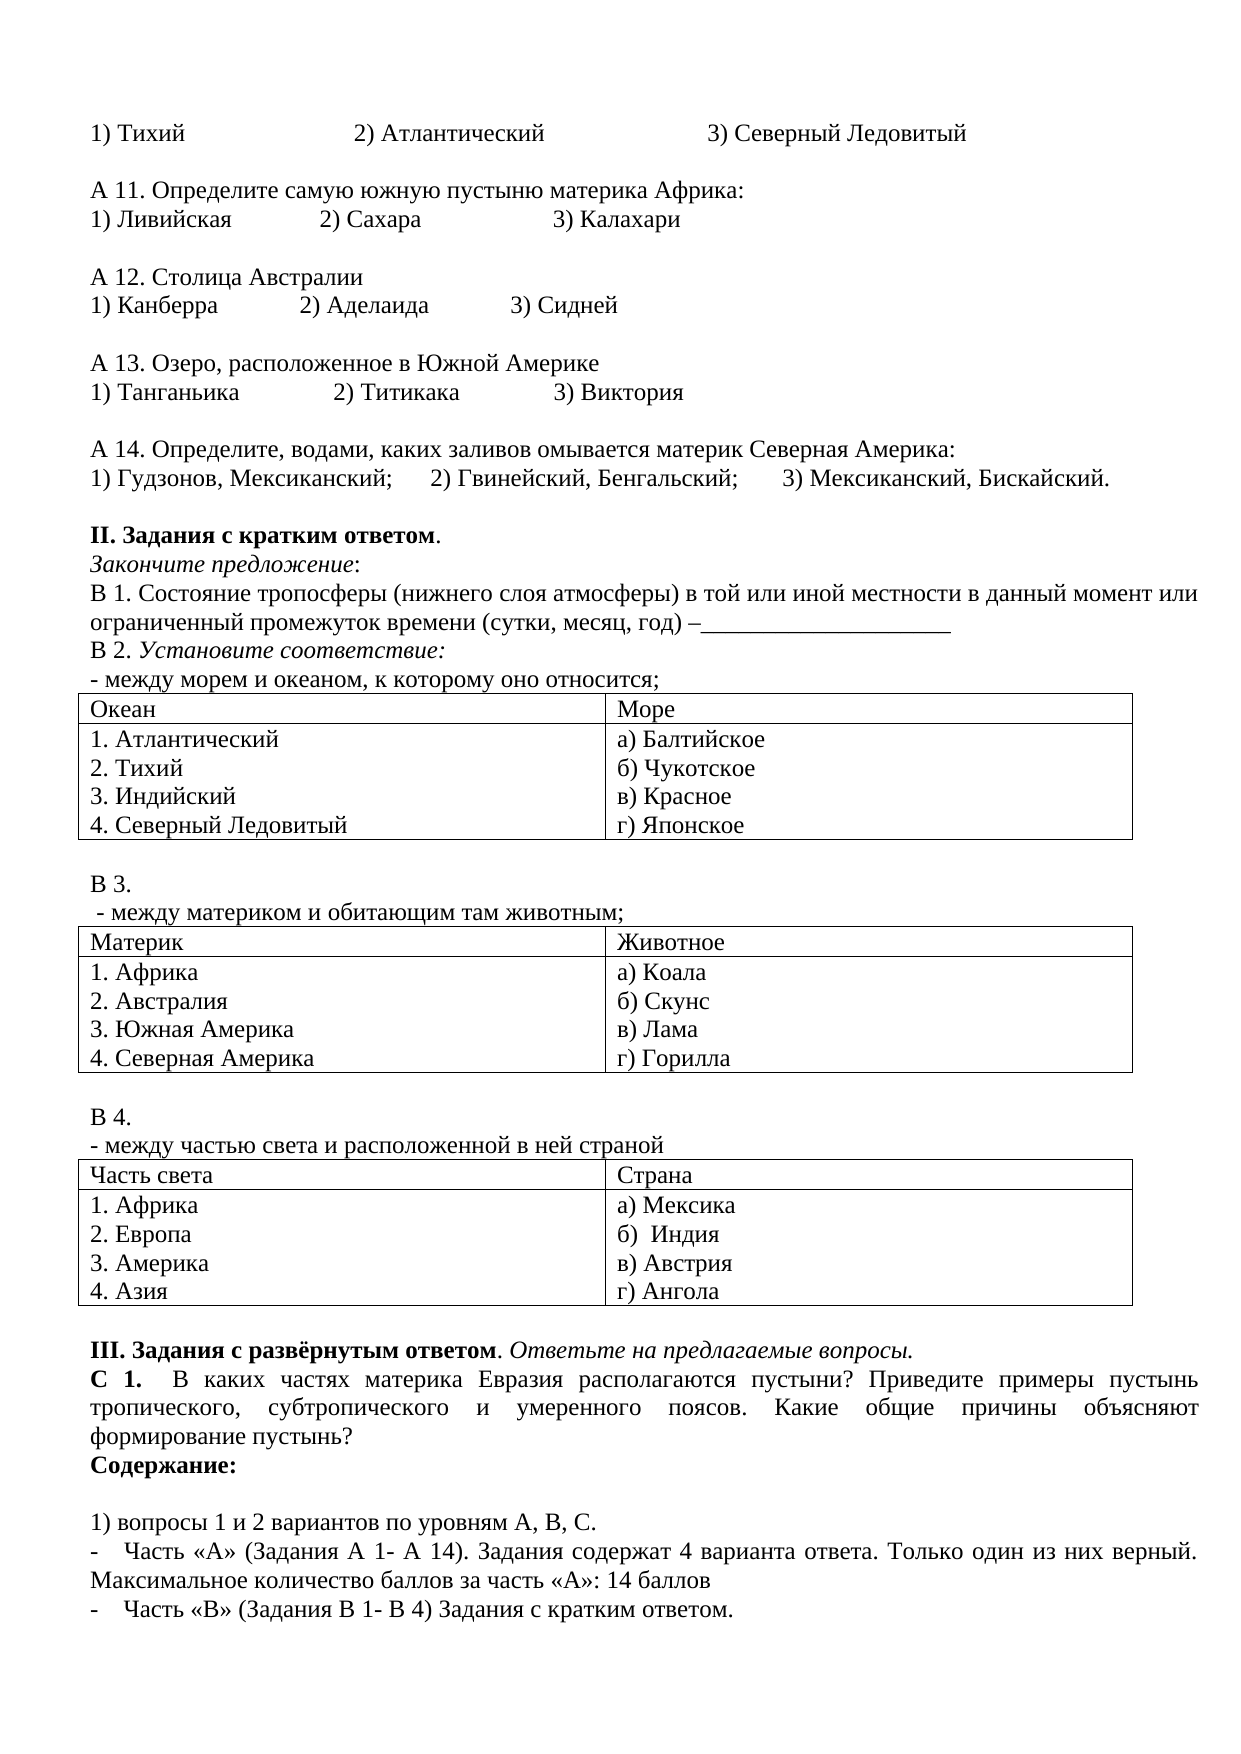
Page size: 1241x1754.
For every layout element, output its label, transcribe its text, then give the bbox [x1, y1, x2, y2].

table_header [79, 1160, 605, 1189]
text 1) Ливийская 2) Сахара 3) Калахари [90, 204, 1200, 233]
text - между морем и океаном, к которому оно относится; [90, 664, 1200, 693]
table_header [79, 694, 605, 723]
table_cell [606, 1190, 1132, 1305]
text - Часть «В» (Задания В 1- В 4) Задания с кратким ответом. [90, 1594, 1200, 1622]
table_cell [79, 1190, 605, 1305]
text - между материком и обитающим там животным; [90, 897, 1200, 926]
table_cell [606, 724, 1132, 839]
text В 2. Установите соответствие: [90, 636, 1200, 664]
text А 13. Озеро, расположенное в Южной Америке [90, 348, 1200, 377]
text 1) Гудзонов, Мексиканский; 2) Гвинейский, Бенгальский; 3) Мексиканский, Бискайский. [90, 463, 1200, 492]
text II. Задания с кратким ответом. [90, 521, 1200, 549]
text А 11. Определите самую южную пустыню материка Африка: [90, 176, 1200, 204]
text А 12. Столица Австралии [90, 262, 1200, 291]
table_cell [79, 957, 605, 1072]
text Содержание: [90, 1450, 1200, 1479]
text 1) Танганьика 2) Титикака 3) Виктория [90, 377, 1200, 406]
text - между частью света и расположенной в ней страной [90, 1131, 1200, 1159]
text - Часть «А» (Задания А 1- А 14). Задания содержат 4 варианта ответа. Только один из них верный. Максимальное количество баллов за часть «А»: 14 баллов [90, 1536, 1200, 1594]
text А 14. Определите, водами, каких заливов омывается материк Северная Америка: [90, 434, 1200, 463]
text В 1. Состояние тропосферы (нижнего слоя атмосферы) в той или иной местности в данный момент или ограниченный промежуток времени (сутки, месяц, год) –____________________ [90, 578, 1200, 636]
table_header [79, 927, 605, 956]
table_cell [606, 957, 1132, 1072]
text С 1. В каких частях материка Евразия располагаются пустыни? Приведите примеры пустынь тропического, субтропического и умеренного поясов. Какие общие причины объясняют формирование пустынь? [90, 1364, 1200, 1450]
text 1) Тихий 2) Атлантический 3) Северный Ледовитый [90, 118, 1200, 147]
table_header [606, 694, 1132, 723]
text В 3. [90, 869, 1200, 897]
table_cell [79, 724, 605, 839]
text В 4. [90, 1102, 1200, 1131]
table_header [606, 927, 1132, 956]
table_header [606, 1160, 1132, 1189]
text 1) Канберра 2) Аделаида 3) Сидней [90, 291, 1200, 319]
text III. Задания с развёрнутым ответом. Ответьте на предлагаемые вопросы. [90, 1335, 1200, 1364]
text 1) вопросы 1 и 2 вариантов по уровням А, В, С. [90, 1507, 1200, 1536]
text Закончите предложение: [90, 549, 1200, 578]
